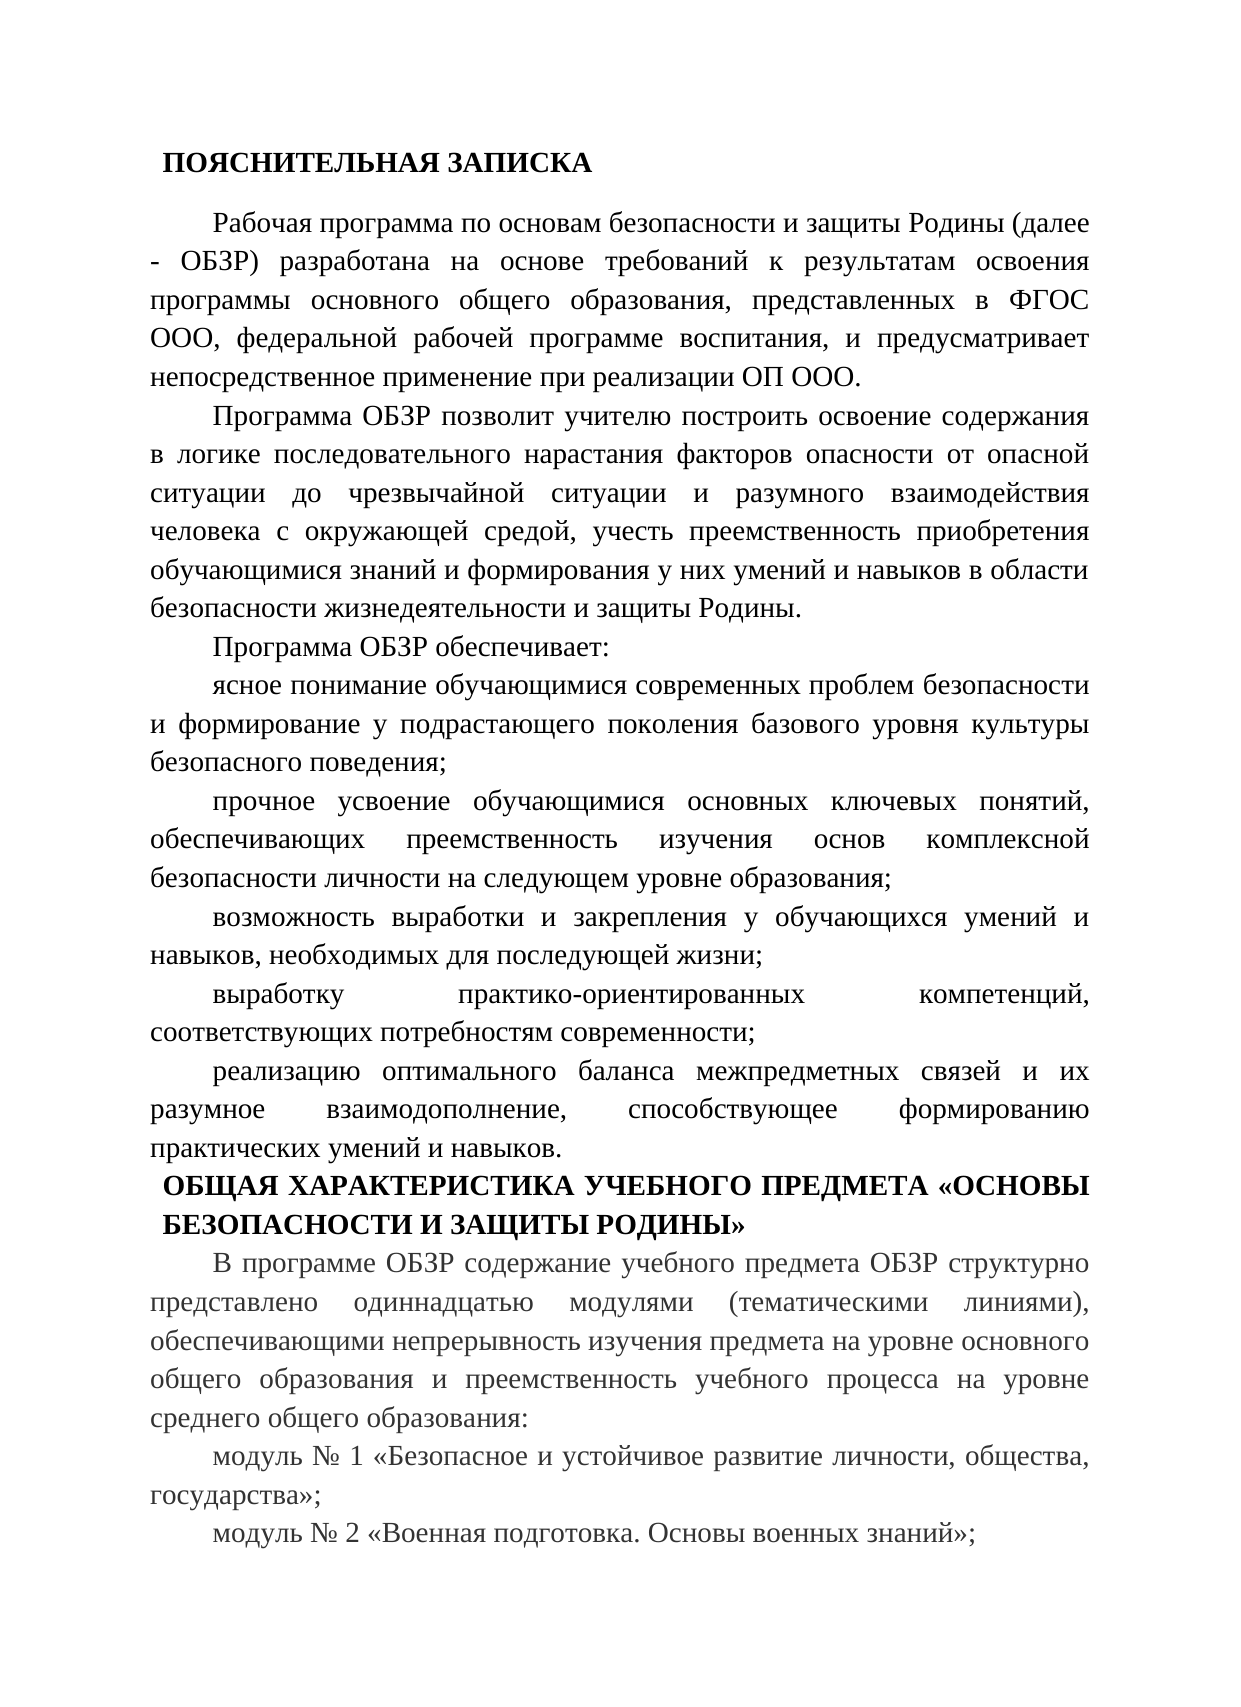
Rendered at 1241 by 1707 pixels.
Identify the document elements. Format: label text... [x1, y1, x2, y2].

text В программе ОБЗР содержание учебного предмета ОБЗР структурно представлено одиннадцатью модулями (тематическими линиями), обеспечивающими непрерывность изучения предмета на уровне основного общего образования и преемственность учебного процесса на уровне среднего общего образования: [150, 1246, 1090, 1433]
text реализацию оптимального баланса межпредметных связей и их разумное взаимодополнение, способствующее формированию практических умений и навыков. [150, 1053, 1090, 1163]
text Программа ОБЗР обеспечивает: [150, 629, 1090, 662]
text ОБЩАЯ ХАРАКТЕРИСТИКА УЧЕБНОГО ПРЕДМЕТА «ОСНОВЫ БЕЗОПАСНОСТИ И ЗАЩИТЫ РОДИНЫ» [162, 1168, 1090, 1241]
text прочное усвоение обучающимися основных ключевых понятий, обеспечивающих преемственность изучения основ комплексной безопасности личности на следующем уровне образования; [150, 783, 1090, 894]
text ПОЯСНИТЕЛЬНАЯ ЗАПИСКА [162, 150, 1090, 177]
text Программа ОБЗР позволит учителю построить освоение содержания в логике последовательного нарастания факторов опасности от опасной ситуации до чрезвычайной ситуации и разумного взаимодействия человека с окружающей средой, учесть преемственность приобретения обучающимися знаний и формирования у них умений и навыков в области безопасности жизнедеятельности и защиты Родины. [150, 398, 1090, 624]
text модуль № 2 «Военная подготовка. Основы военных знаний»; [150, 1515, 1090, 1549]
text модуль № 1 «Безопасное и устойчивое развитие личности, общества, государства»; [150, 1438, 1090, 1510]
text Рабочая программа по основам безопасности и защиты Родины (далее - ОБЗР) разработана на основе требований к результатам освоения программы основного общего образования, представленных в ФГОС ООО, федеральной рабочей программе воспитания, и предусматривает непосредственное применение при реализации ОП ООО. [150, 205, 1090, 393]
text возможность выработки и закрепления у обучающихся умений и навыков, необходимых для последующей жизни; [150, 899, 1090, 971]
text ясное понимание обучающимися современных проблем безопасности и формирование у подрастающего поколения базового уровня культуры безопасного поведения; [150, 667, 1090, 778]
text выработку практико-ориентированных компетенций, соответствующих потребностям современности; [150, 976, 1090, 1048]
